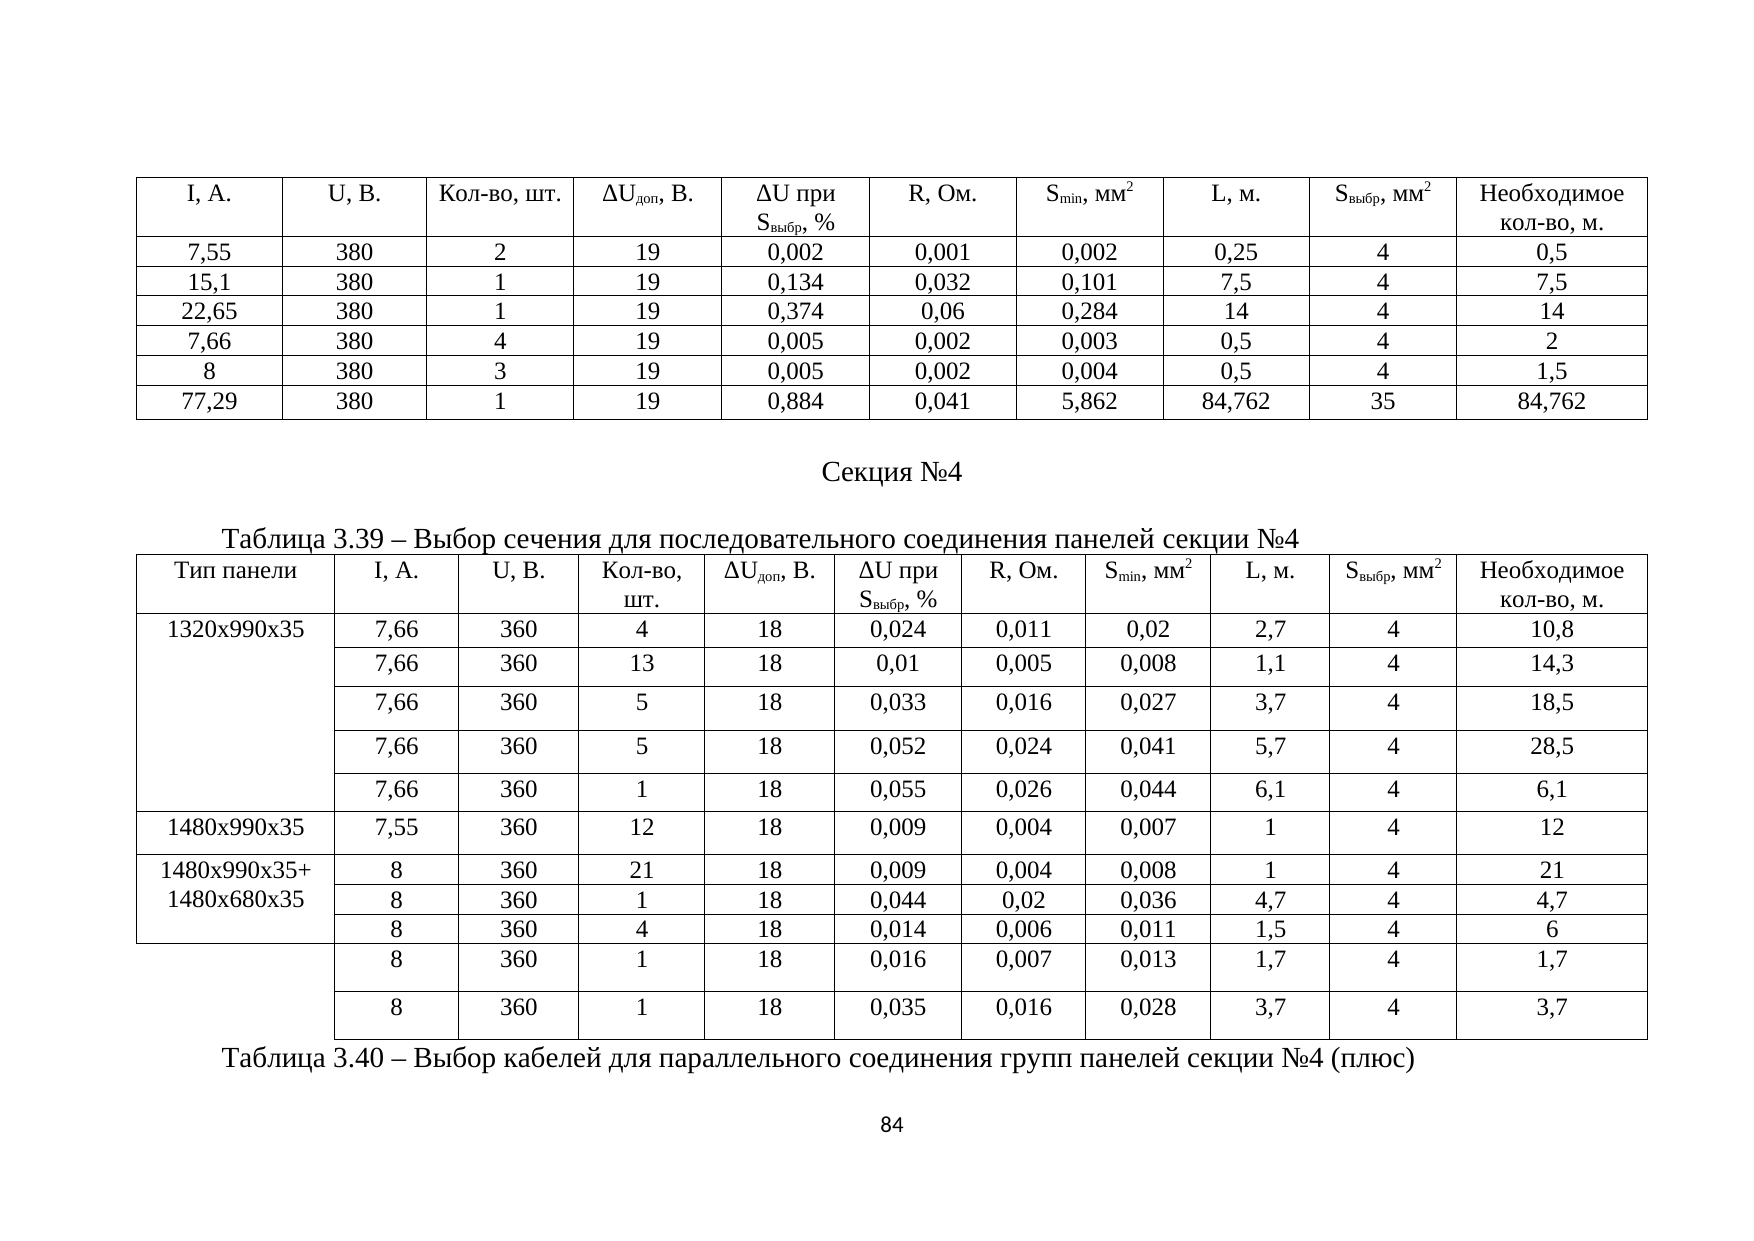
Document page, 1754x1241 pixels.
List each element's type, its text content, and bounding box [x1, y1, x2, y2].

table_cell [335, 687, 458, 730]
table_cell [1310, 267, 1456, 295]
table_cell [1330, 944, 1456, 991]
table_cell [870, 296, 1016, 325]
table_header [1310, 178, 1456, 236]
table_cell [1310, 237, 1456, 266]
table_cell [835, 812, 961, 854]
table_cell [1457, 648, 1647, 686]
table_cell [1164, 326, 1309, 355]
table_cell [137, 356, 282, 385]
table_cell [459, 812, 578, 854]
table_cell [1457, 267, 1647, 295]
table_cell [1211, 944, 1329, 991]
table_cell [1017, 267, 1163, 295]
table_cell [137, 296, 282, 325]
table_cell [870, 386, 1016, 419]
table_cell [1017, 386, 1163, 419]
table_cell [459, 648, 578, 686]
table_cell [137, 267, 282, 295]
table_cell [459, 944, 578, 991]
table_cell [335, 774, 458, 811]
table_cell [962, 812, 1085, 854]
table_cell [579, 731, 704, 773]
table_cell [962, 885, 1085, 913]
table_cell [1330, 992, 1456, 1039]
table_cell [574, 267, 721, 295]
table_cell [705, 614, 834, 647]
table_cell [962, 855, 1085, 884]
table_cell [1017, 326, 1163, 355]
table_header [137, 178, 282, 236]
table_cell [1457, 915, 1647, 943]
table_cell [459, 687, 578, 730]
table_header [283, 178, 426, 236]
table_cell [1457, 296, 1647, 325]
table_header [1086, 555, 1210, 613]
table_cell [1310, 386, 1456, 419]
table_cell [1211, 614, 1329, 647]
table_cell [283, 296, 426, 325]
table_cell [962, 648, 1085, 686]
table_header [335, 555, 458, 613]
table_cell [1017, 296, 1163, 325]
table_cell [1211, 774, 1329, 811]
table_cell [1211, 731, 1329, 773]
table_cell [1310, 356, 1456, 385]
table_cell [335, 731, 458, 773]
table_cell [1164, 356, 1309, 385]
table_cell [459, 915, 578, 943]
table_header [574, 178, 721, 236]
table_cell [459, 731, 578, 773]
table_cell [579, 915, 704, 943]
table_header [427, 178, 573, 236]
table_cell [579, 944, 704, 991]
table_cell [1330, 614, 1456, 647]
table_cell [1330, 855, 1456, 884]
text Таблица 3.39 – Выбор сечения для последовательного соединения панелей секции №4 [148, 521, 1636, 554]
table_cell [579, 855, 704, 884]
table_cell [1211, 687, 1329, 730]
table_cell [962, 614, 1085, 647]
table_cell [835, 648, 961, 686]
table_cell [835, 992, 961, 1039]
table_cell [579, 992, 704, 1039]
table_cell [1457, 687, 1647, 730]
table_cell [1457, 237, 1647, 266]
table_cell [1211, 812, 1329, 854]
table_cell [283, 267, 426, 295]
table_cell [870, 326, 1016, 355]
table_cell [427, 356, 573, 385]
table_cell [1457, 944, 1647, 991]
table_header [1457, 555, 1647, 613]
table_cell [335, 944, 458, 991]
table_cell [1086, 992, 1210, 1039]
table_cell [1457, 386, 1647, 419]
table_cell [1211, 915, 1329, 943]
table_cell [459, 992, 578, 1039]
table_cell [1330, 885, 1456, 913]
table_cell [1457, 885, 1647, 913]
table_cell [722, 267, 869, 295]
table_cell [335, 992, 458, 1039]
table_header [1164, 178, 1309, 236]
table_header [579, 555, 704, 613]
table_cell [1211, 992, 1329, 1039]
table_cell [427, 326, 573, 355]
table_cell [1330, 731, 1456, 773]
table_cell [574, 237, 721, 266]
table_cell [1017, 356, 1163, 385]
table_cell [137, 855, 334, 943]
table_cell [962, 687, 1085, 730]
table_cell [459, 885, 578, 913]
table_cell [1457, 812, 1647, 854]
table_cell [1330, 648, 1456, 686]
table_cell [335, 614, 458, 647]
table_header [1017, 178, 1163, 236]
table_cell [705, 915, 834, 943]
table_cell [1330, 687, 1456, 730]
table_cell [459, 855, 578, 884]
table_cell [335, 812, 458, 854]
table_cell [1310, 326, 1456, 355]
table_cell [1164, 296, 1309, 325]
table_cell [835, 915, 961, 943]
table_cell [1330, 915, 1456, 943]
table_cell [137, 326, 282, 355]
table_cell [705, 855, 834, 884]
text Таблица 3.40 – Выбор кабелей для параллельного соединения групп панелей секции №4 (плюс) [148, 1040, 1636, 1074]
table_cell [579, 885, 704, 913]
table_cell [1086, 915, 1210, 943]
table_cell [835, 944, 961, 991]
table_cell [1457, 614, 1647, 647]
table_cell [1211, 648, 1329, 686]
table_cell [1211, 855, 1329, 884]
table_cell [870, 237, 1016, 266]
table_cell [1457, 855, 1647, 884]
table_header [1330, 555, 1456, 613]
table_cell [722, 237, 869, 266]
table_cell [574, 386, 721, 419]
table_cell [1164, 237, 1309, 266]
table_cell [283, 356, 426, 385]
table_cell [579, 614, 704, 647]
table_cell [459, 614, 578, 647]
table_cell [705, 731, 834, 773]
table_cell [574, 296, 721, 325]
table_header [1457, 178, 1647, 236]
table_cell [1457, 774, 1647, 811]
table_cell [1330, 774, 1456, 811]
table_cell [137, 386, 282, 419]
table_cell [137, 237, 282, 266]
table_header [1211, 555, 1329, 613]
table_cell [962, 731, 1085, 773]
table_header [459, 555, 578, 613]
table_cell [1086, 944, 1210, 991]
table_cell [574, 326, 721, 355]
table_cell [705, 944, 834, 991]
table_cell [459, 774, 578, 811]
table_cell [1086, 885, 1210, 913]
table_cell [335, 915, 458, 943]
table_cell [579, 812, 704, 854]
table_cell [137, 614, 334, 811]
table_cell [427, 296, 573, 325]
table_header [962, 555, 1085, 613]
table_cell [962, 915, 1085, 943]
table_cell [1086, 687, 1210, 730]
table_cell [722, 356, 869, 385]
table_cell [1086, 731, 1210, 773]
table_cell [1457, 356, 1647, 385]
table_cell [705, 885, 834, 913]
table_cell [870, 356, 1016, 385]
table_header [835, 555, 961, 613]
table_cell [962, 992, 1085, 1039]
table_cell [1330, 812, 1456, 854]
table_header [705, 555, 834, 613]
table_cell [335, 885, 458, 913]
text Секция №4 [148, 454, 1636, 487]
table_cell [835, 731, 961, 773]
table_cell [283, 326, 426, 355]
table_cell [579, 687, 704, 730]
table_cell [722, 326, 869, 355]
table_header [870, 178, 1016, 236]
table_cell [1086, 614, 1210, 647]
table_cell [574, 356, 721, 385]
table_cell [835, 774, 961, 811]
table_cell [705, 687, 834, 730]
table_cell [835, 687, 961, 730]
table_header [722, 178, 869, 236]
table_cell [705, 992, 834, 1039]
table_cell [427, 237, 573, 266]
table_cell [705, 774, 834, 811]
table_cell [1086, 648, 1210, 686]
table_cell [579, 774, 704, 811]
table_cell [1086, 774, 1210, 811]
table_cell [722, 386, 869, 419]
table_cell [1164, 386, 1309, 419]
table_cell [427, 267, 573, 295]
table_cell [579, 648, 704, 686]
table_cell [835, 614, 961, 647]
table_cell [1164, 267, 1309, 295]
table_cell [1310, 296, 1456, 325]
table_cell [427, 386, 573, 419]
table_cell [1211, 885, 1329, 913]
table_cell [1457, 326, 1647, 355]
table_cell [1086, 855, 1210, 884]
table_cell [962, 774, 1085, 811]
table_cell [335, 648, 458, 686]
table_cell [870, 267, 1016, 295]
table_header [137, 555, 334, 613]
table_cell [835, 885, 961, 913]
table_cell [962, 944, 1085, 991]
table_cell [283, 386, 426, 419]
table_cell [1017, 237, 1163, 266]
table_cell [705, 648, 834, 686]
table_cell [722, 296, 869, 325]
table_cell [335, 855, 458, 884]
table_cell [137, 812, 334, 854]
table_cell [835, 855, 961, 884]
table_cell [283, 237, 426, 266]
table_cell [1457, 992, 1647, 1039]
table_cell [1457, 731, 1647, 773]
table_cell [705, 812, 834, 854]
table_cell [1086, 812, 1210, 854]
